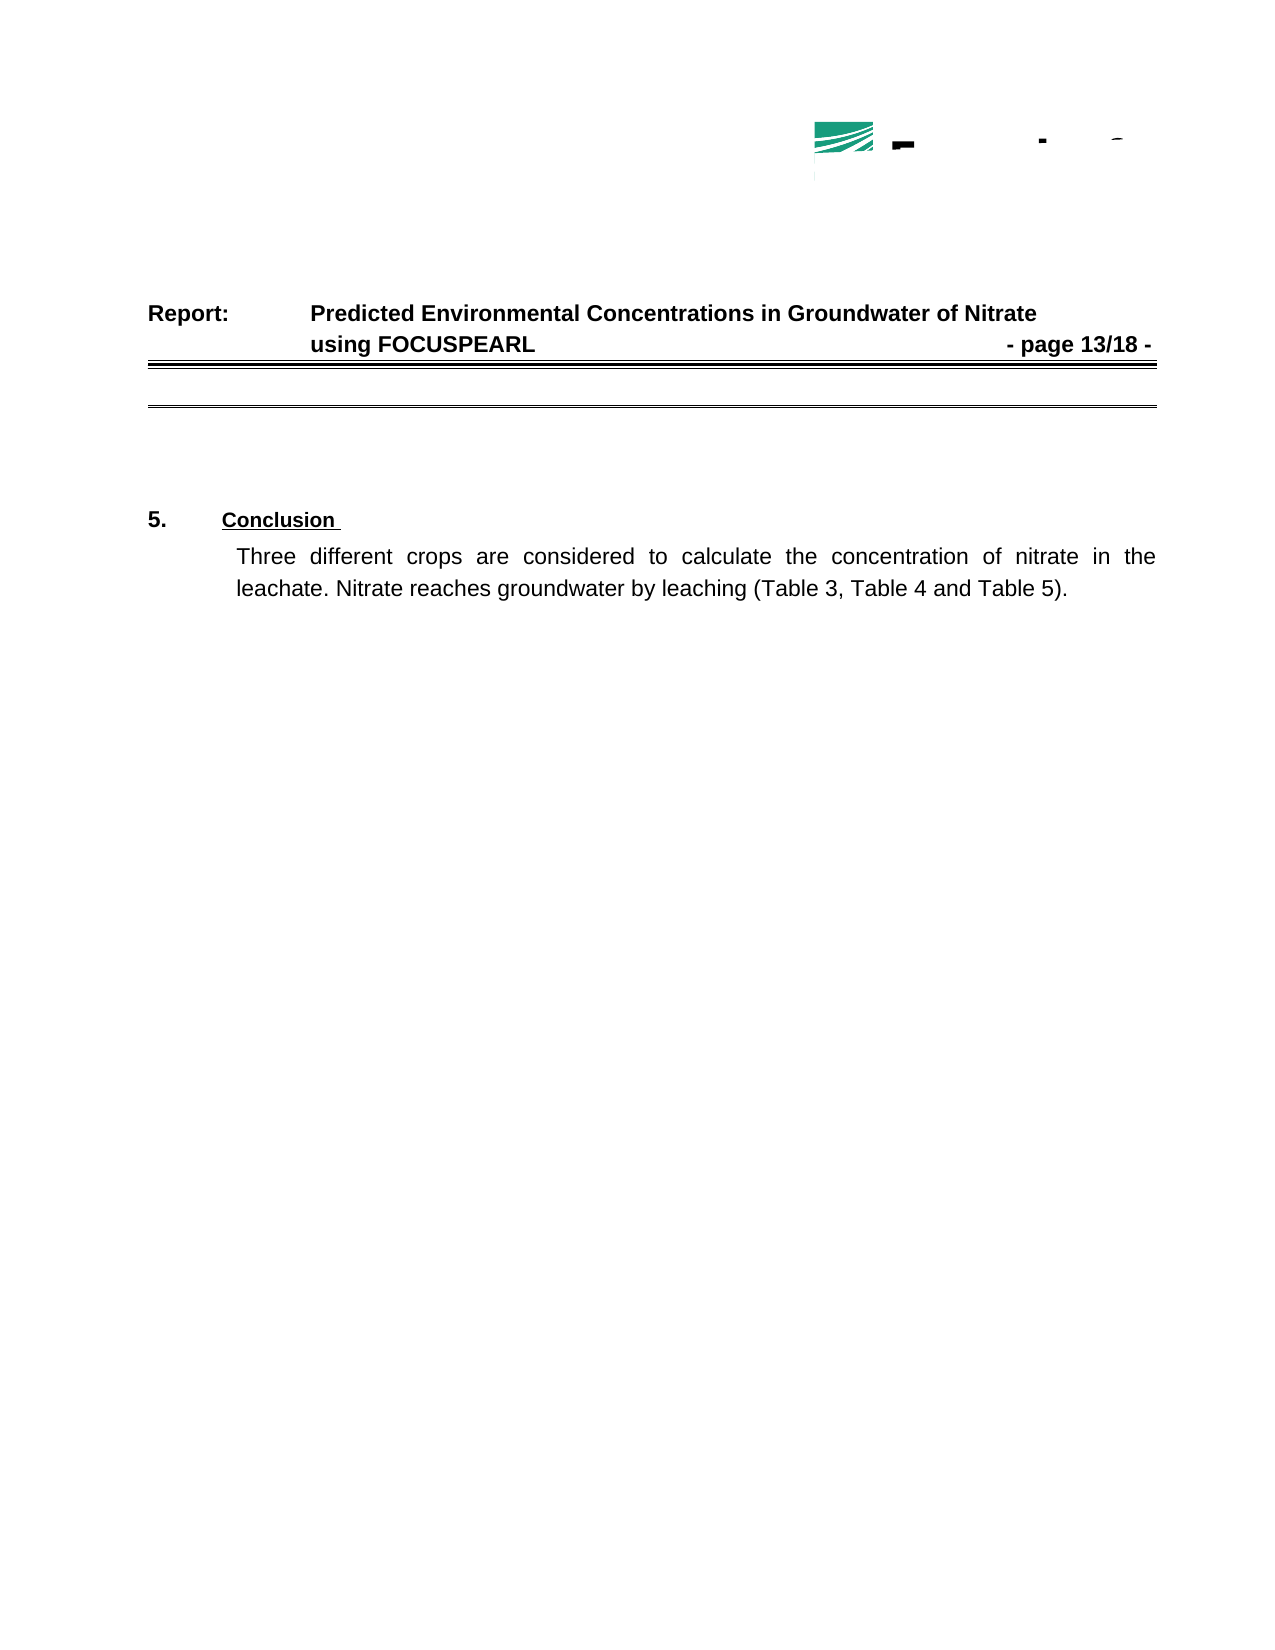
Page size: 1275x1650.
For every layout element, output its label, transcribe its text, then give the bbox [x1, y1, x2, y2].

text Three different crops are considered to calculate the concentration of nitrate in the leachate. Nitrate reaches groundwater by leaching (Table 3, Table 4 and Table 5). [236, 538, 1157, 601]
subtitle Conclusion [148, 501, 1157, 532]
